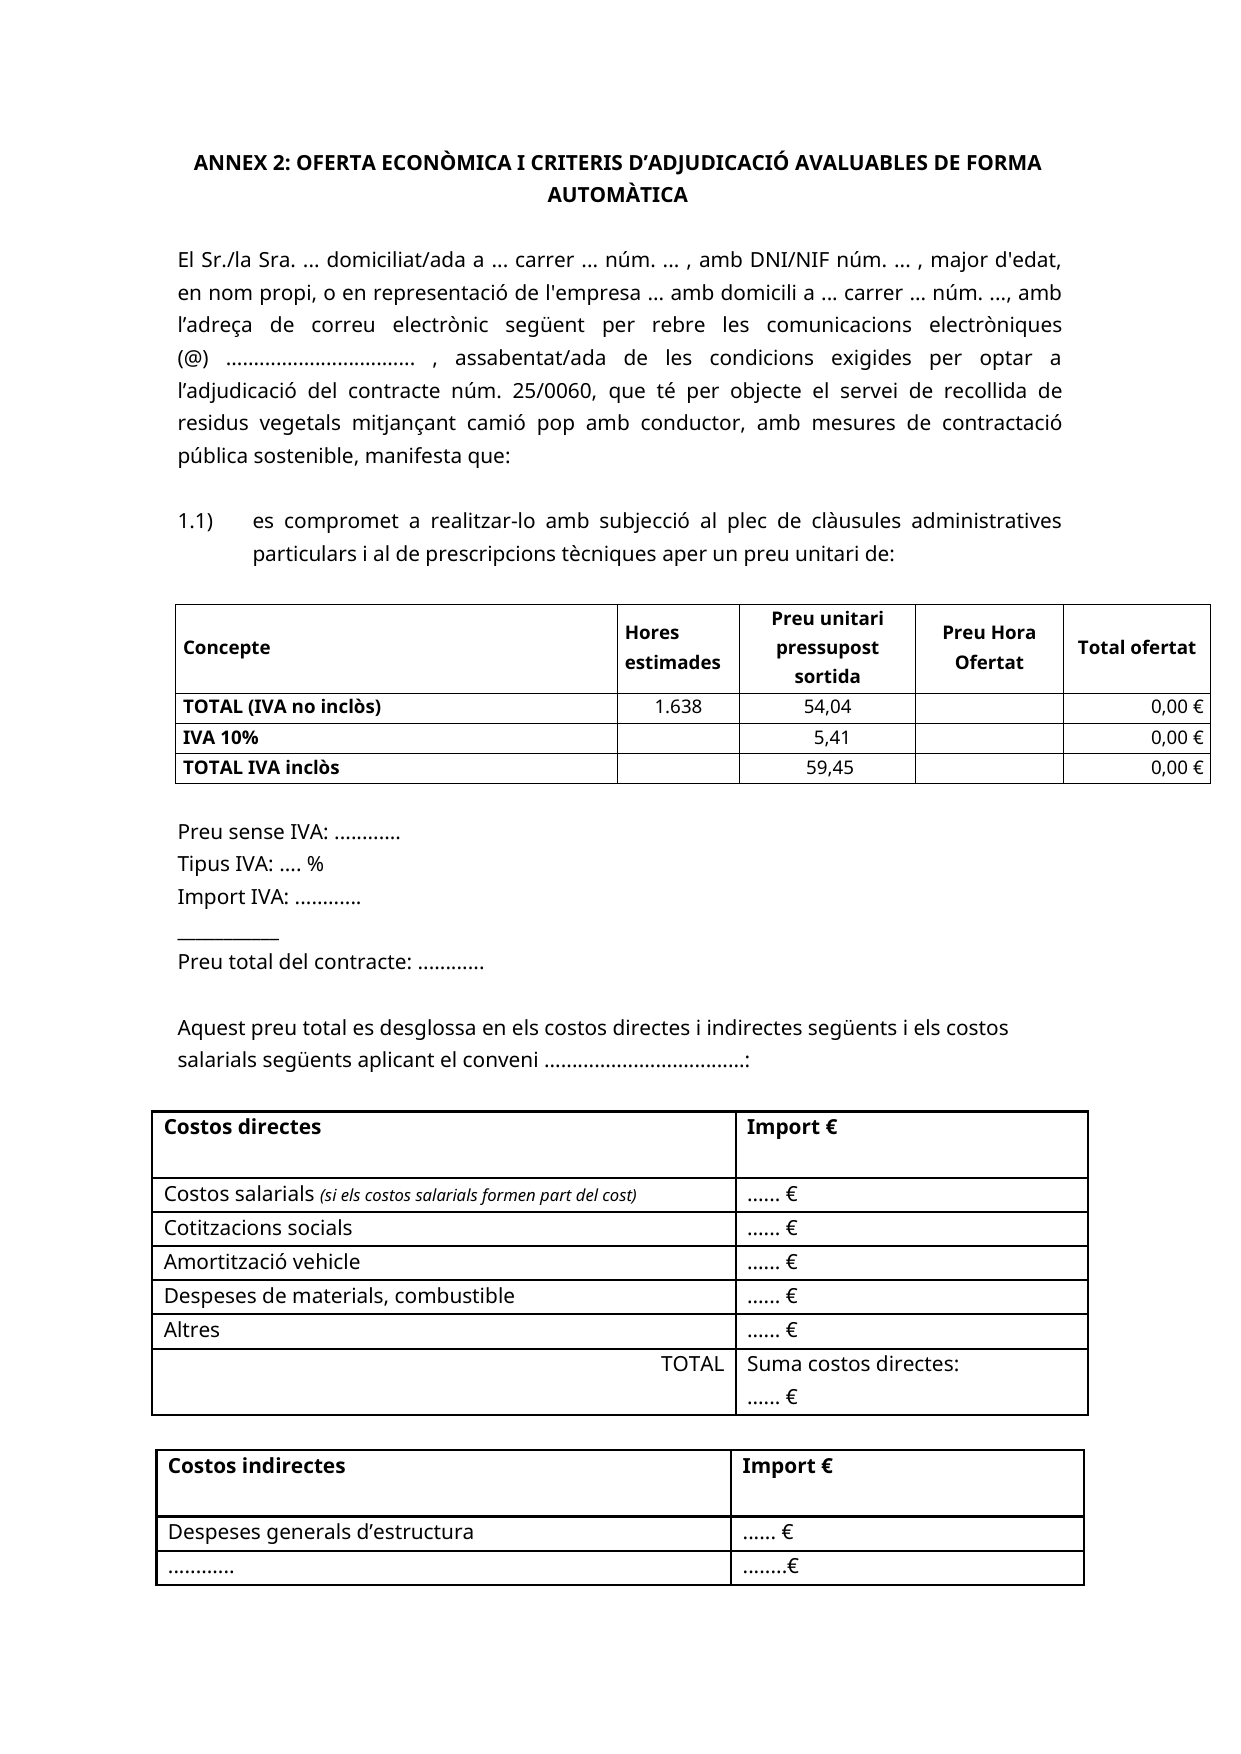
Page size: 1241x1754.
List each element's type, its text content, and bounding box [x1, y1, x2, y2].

table_cell ...... € [737, 1179, 1087, 1211]
table_cell TOTAL IVA inclòs [176, 754, 617, 783]
table_cell 0,00 € [1064, 754, 1210, 783]
table_header Costos directes [153, 1113, 735, 1177]
table_header Preu Hora Ofertat [916, 605, 1063, 693]
text ___________ [177, 915, 1063, 943]
table_cell 54,04 [740, 694, 915, 723]
table_header Total ofertat [1064, 605, 1210, 693]
table_cell ........€ [732, 1552, 1083, 1583]
subtitle ANNEX 2: OFERTA ECONÒMICA I CRITERIS D’ADJUDICACIÓ AVALUABLES DE FORMA AUTOMÀTICA [177, 148, 1058, 209]
text Preu total del contracte: ............ [177, 947, 1063, 976]
table_cell ...... € [737, 1247, 1087, 1279]
table_cell Amortització vehicle [153, 1247, 735, 1279]
table_cell ...... € [732, 1518, 1083, 1549]
table_cell TOTAL [153, 1350, 735, 1414]
text Preu sense IVA: ............ [177, 817, 1063, 845]
text Import IVA: ............ [177, 882, 1063, 911]
table_header Hores estimades [618, 605, 739, 693]
table_cell [916, 754, 1063, 783]
table_cell 59,45 [740, 754, 915, 783]
table_cell Costos salarials (si els costos salarials formen part del cost) [153, 1179, 735, 1211]
table_cell 1.638 [618, 694, 739, 723]
table_cell Despeses generals d’estructura [158, 1518, 730, 1549]
table_cell ...... € [737, 1315, 1087, 1347]
table_header Costos indirectes [158, 1451, 730, 1515]
table_cell TOTAL (IVA no inclòs) [176, 694, 617, 723]
text Aquest preu total es desglossa en els costos directes i indirectes següents i els costos salarials següents aplicant el conveni ....................................: [177, 1013, 1063, 1074]
table_cell Suma costos directes: ...... € [737, 1350, 1087, 1414]
table_cell ............ [158, 1552, 730, 1583]
table_cell [916, 724, 1063, 753]
list es compromet a realitzar-lo amb subjecció al plec de clàusules administratives particulars i al de prescripcions tècniques aper un preu unitari de: [177, 506, 1063, 567]
table_cell Despeses de materials, combustible [153, 1281, 735, 1313]
table_cell ...... € [737, 1213, 1087, 1245]
table_header Import € [732, 1451, 1083, 1515]
text Tipus IVA: .... % [177, 849, 1063, 878]
table_cell 0,00 € [1064, 694, 1210, 723]
table_cell ...... € [737, 1281, 1087, 1313]
table_cell [618, 754, 739, 783]
text El Sr./la Sra. ... domiciliat/ada a ... carrer ... núm. ... , amb DNI/NIF núm. ... , major d'edat, en nom propi, o en representació de l'empresa ... amb domicili a ... carrer ... núm. ..., amb l’adreça de correu electrònic següent per rebre les comunicacions electròniques (@) .................................. , assabentat/ada de les condicions exigides per optar a l’adjudicació del contracte núm. 25/0060, que té per objecte el servei de recollida de residus vegetals mitjançant camió pop amb conductor, amb mesures de contractació pública sostenible, manifesta que: [177, 245, 1063, 469]
table_header Preu unitari pressupost sortida [740, 605, 915, 693]
table_cell IVA 10% [176, 724, 617, 753]
table_cell 0,00 € [1064, 724, 1210, 753]
table_cell [618, 724, 739, 753]
table_header Concepte [176, 605, 617, 693]
table_cell Cotitzacions socials [153, 1213, 735, 1245]
table_header Import € [737, 1113, 1087, 1177]
table_cell Altres [153, 1315, 735, 1347]
table_cell 5,41 [740, 724, 915, 753]
table_cell [916, 694, 1063, 723]
